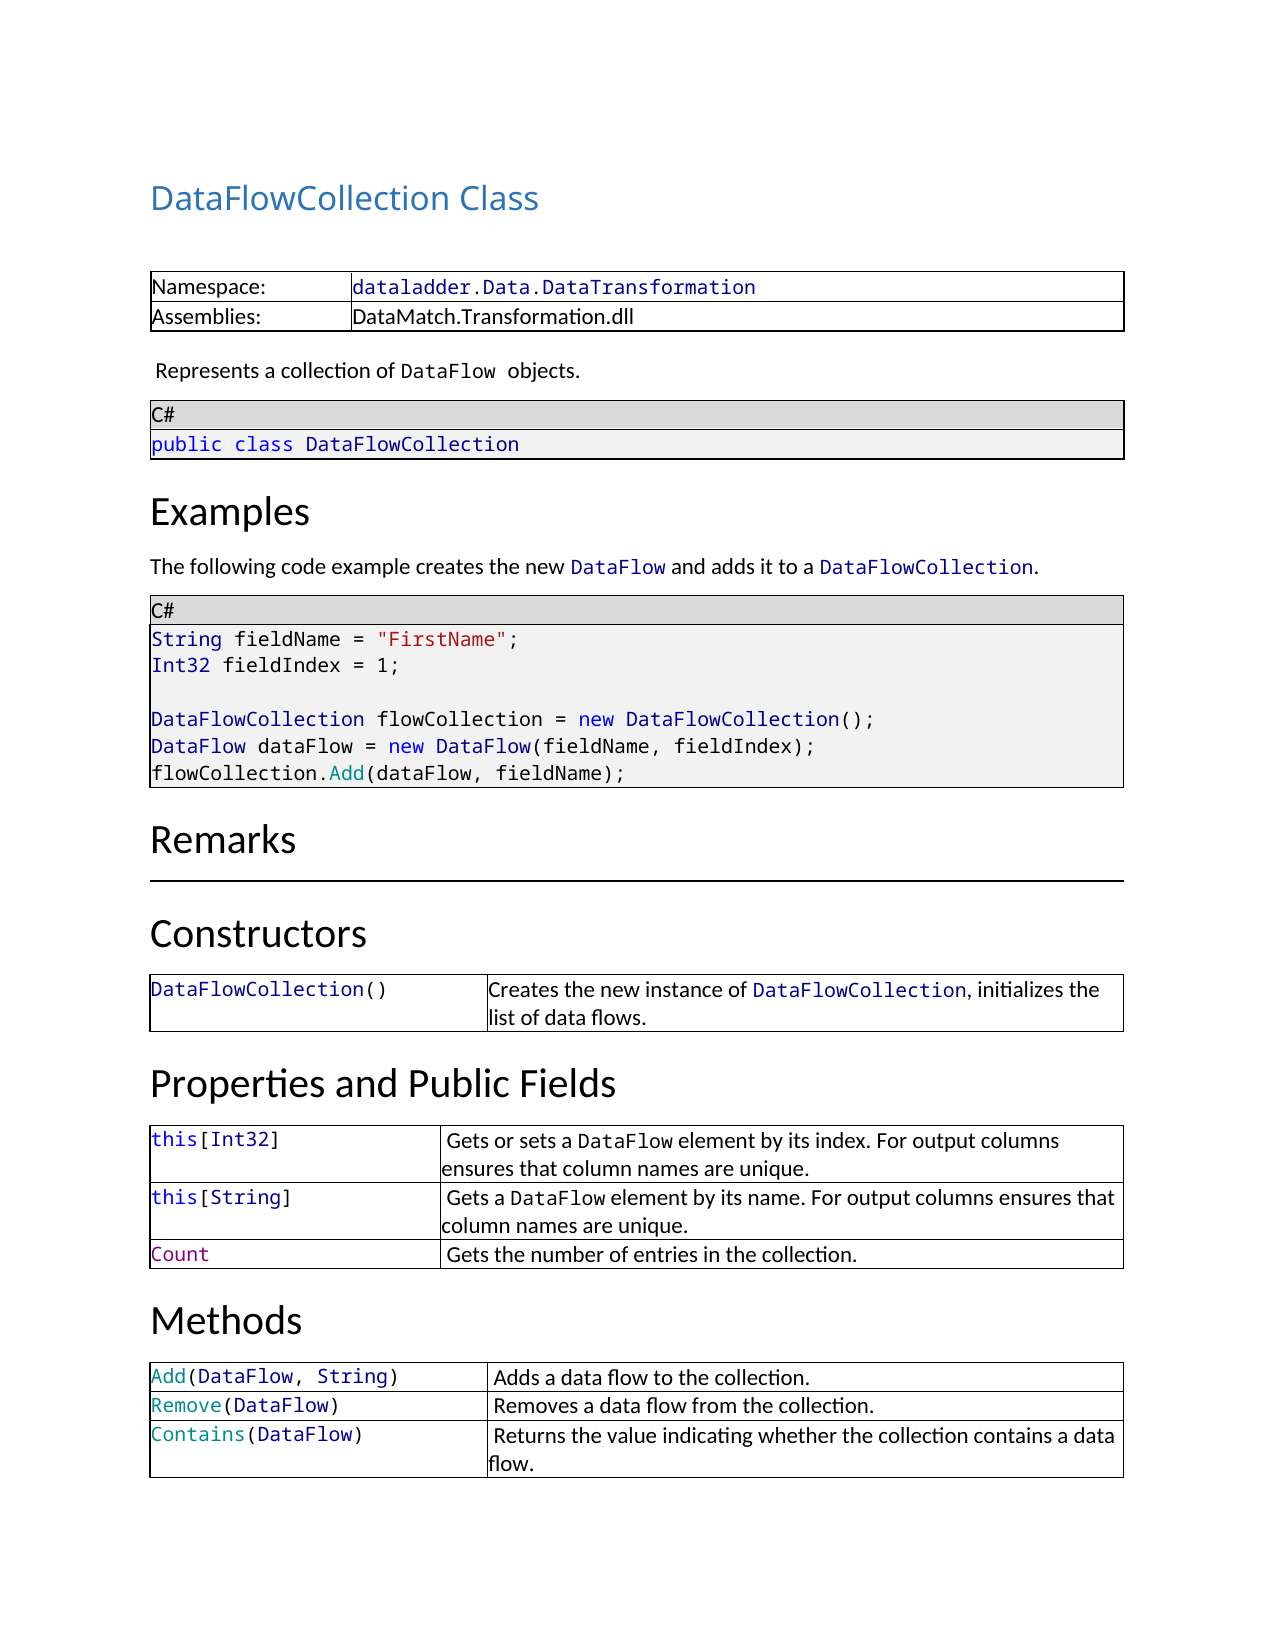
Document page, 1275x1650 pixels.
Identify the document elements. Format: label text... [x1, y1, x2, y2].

text Represents a collection of DataFlow objects. [150, 357, 1125, 385]
table_header Adds a data flow to the collection. [488, 1363, 1123, 1391]
table_header Creates the new instance of DataFlowCollection, initializes the list of data flows. [488, 975, 1123, 1031]
text Properties and Public Fields [150, 1057, 1125, 1108]
table_cell String fieldName = "FirstName"; Int32 fieldIndex = 1; DataFlowCollection flowCollection = new DataFlowCollection(); DataFlow dataFlow = new DataFlow(fieldName, fieldIndex); flowCollection.Add(dataFlow, fieldName); [151, 625, 1123, 787]
text Examples [150, 484, 1125, 535]
table_cell Contains(DataFlow) [151, 1421, 487, 1477]
table_cell public class DataFlowCollection [151, 430, 1123, 458]
text The following code example creates the new DataFlow and adds it to a DataFlowCollection. [150, 552, 1125, 580]
text Methods [150, 1294, 1125, 1345]
table_cell DataMatch.Transformation.dll [352, 302, 1123, 330]
table_cell Remove(DataFlow) [151, 1392, 487, 1420]
text Constructors [150, 907, 1125, 957]
table_cell Count [151, 1240, 440, 1268]
table_header Add(DataFlow, String) [151, 1363, 487, 1391]
table_cell Returns the value indicating whether the collection contains a data flow. [488, 1421, 1123, 1477]
text Remarks [150, 813, 1125, 863]
table_cell Gets a DataFlow element by its name. For output columns ensures that column names are unique. [441, 1183, 1123, 1239]
table_header Namespace: [152, 272, 351, 301]
subtitle DataFlowCollection Class [150, 175, 1125, 220]
table_header Gets or sets a DataFlow element by its index. For output columns ensures that column names are unique. [441, 1126, 1123, 1182]
table_header dataladder.Data.DataTransformation [352, 272, 1123, 301]
table_header DataFlowCollection() [151, 975, 487, 1031]
table_header this[Int32] [151, 1126, 440, 1182]
table_header C# [151, 401, 1123, 428]
table_cell Assemblies: [152, 302, 351, 330]
table_header C# [151, 596, 1123, 624]
table_cell Removes a data flow from the collection. [488, 1392, 1123, 1420]
table_cell Gets the number of entries in the collection. [441, 1240, 1123, 1268]
table_cell this[String] [151, 1183, 440, 1239]
